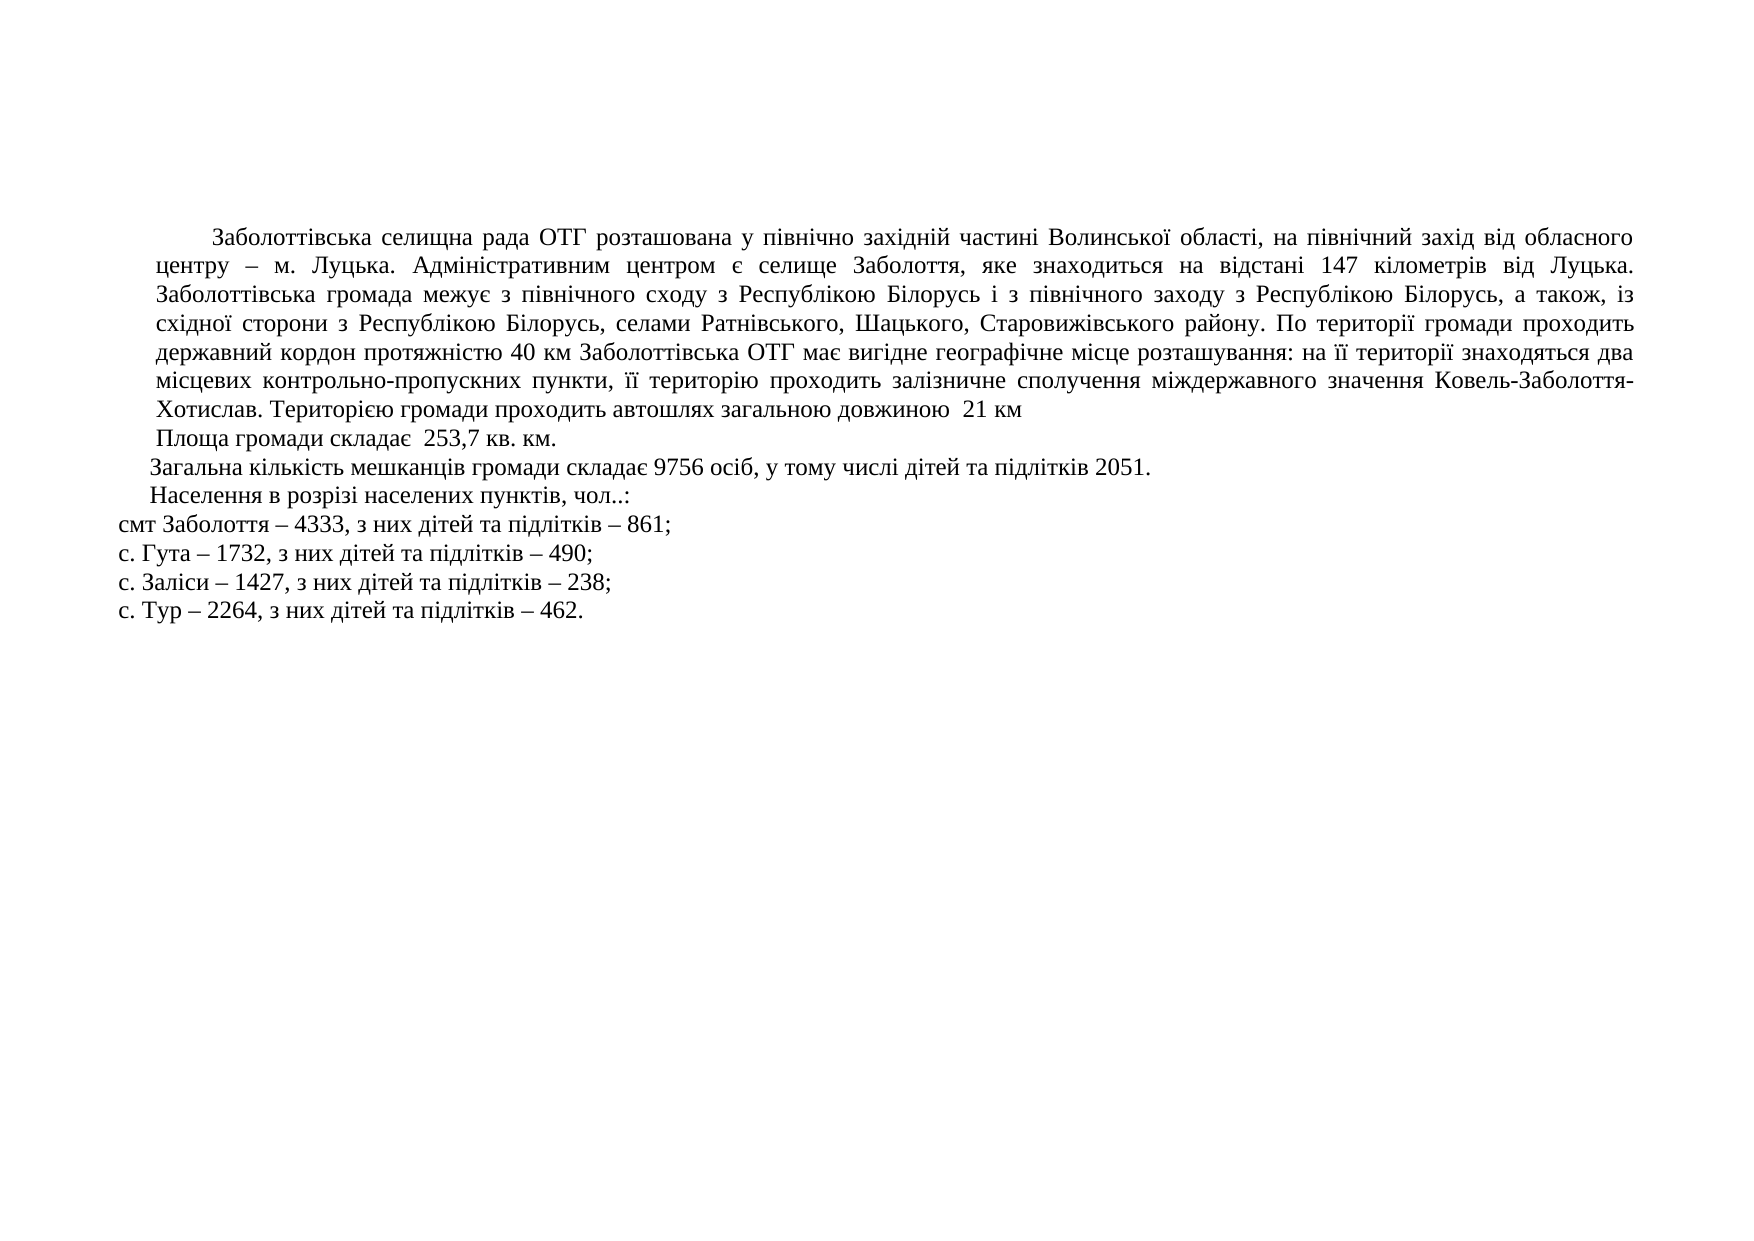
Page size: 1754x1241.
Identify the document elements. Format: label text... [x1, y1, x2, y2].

text Заболоттівська селищна рада ОТГ розташована у північно західній частині Волинської області, на північний захід від обласного центру – м. Луцька. Адміністративним центром є селище Заболоття, яке знаходиться на відстані 147 кілометрів від Луцька. Заболоттівська громада межує з північного сходу з Республікою Білорусь і з північного заходу з Республікою Білорусь, а також, із східної сторони з Республікою Білорусь, селами Ратнівського, Шацького, Старовижівського району. По території громади проходить державний кордон протяжністю 40 км Заболоттівська ОТГ має вигідне географічне місце розташування: на її території знаходяться два місцевих контрольно-пропускних пункти, її територію проходить залізничне сполучення міждержавного значення Ковель-Заболоття-Хотислав. Територією громади проходить автошлях загальною довжиною 21 км [156, 222, 1636, 423]
text Площа громади складає 253,7 кв. км. [156, 423, 1636, 452]
text с. Гута – 1732, з них дітей та підлітків – 490; [118, 538, 1636, 567]
text Населення в розрізі населених пунктів, чол..: [118, 481, 1636, 509]
text Загальна кількість мешканців громади складає 9756 осіб, у тому числі дітей та підлітків 2051. [118, 452, 1636, 481]
text с. Тур – 2264, з них дітей та підлітків – 462. [118, 596, 1636, 624]
text с. Заліси – 1427, з них дітей та підлітків – 238; [118, 567, 1636, 596]
text смт Заболоття – 4333, з них дітей та підлітків – 861; [118, 509, 1636, 538]
